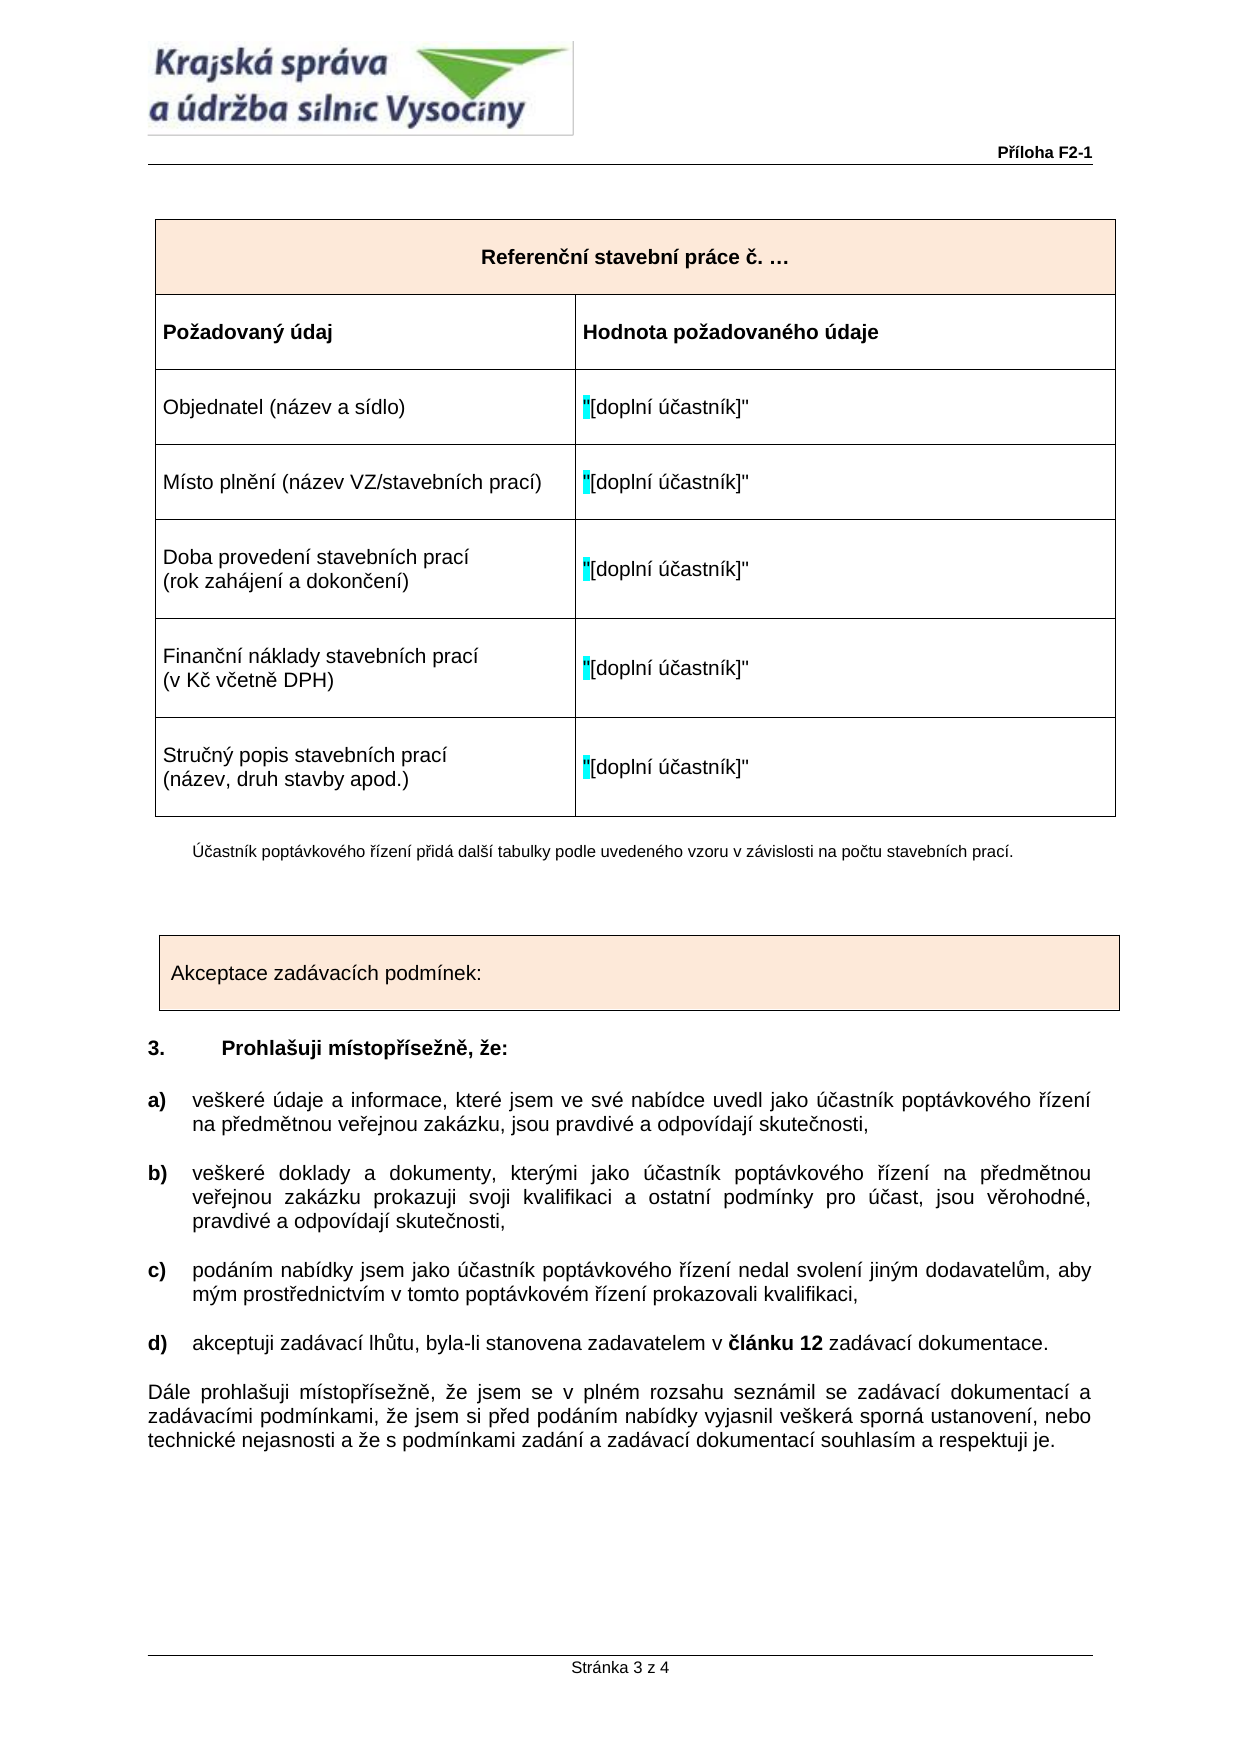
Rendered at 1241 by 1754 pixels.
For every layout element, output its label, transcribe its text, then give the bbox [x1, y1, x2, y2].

table_header Akceptace zadávacích podmínek: [160, 936, 1119, 1009]
list Účastník poptávkového řízení přidá další tabulky podle uvedeného vzoru v závislosti na počtu stavebních prací. [192, 842, 1122, 861]
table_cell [156, 520, 575, 618]
list akceptuji zadávací lhůtu, byla-li stanovena zadavatelem v článku 12 zadávací dokumentace. [148, 1331, 1093, 1355]
list veškeré údaje a informace, které jsem ve své nabídce uvedl jako účastník poptávkového řízení na předmětnou veřejnou zakázku, jsou pravdivé a odpovídají skutečnosti, [148, 1088, 1093, 1136]
list veškeré doklady a dokumenty, kterými jako účastník poptávkového řízení na předmětnou veřejnou zakázku prokazuji svoji kvalifikaci a ostatní podmínky pro účast, jsou věrohodné, pravdivé a odpovídají skutečnosti, [148, 1161, 1093, 1233]
table_header Referenční stavební práce č. … [156, 220, 1115, 294]
table_cell [576, 619, 1115, 717]
table_cell [576, 445, 1115, 519]
text Dále prohlašuji místopřísežně, že jsem se v plném rozsahu seznámil se zadávací dokumentací a zadávacími podmínkami, že jsem si před podáním nabídky vyjasnil veškerá sporná ustanovení, nebo technické nejasnosti a že s podmínkami zadání a zadávací dokumentací souhlasím a respektuji je. [148, 1380, 1093, 1452]
table_cell [576, 370, 1115, 444]
table_cell Stručný popis stavebních prací (název, druh stavby apod.) [156, 718, 575, 816]
list Prohlašuji místopřísežně, že: [148, 1036, 1093, 1059]
picture [147, 41, 574, 137]
list podáním nabídky jsem jako účastník poptávkového řízení nedal svolení jiným dodavatelům, aby mým prostřednictvím v tomto poptávkovém řízení prokazovali kvalifikaci, [148, 1258, 1093, 1306]
table_cell Finanční náklady stavebních prací (v Kč včetně DPH) [156, 619, 575, 717]
table_cell Místo plnění (název VZ/stavebních prací) [156, 445, 575, 519]
table_cell [576, 520, 1115, 618]
table_cell Požadovaný údaj [156, 295, 575, 369]
table_cell [576, 718, 1115, 816]
table_cell Hodnota požadovaného údaje [576, 295, 1115, 369]
table_cell Objednatel (název a sídlo) [156, 370, 575, 444]
